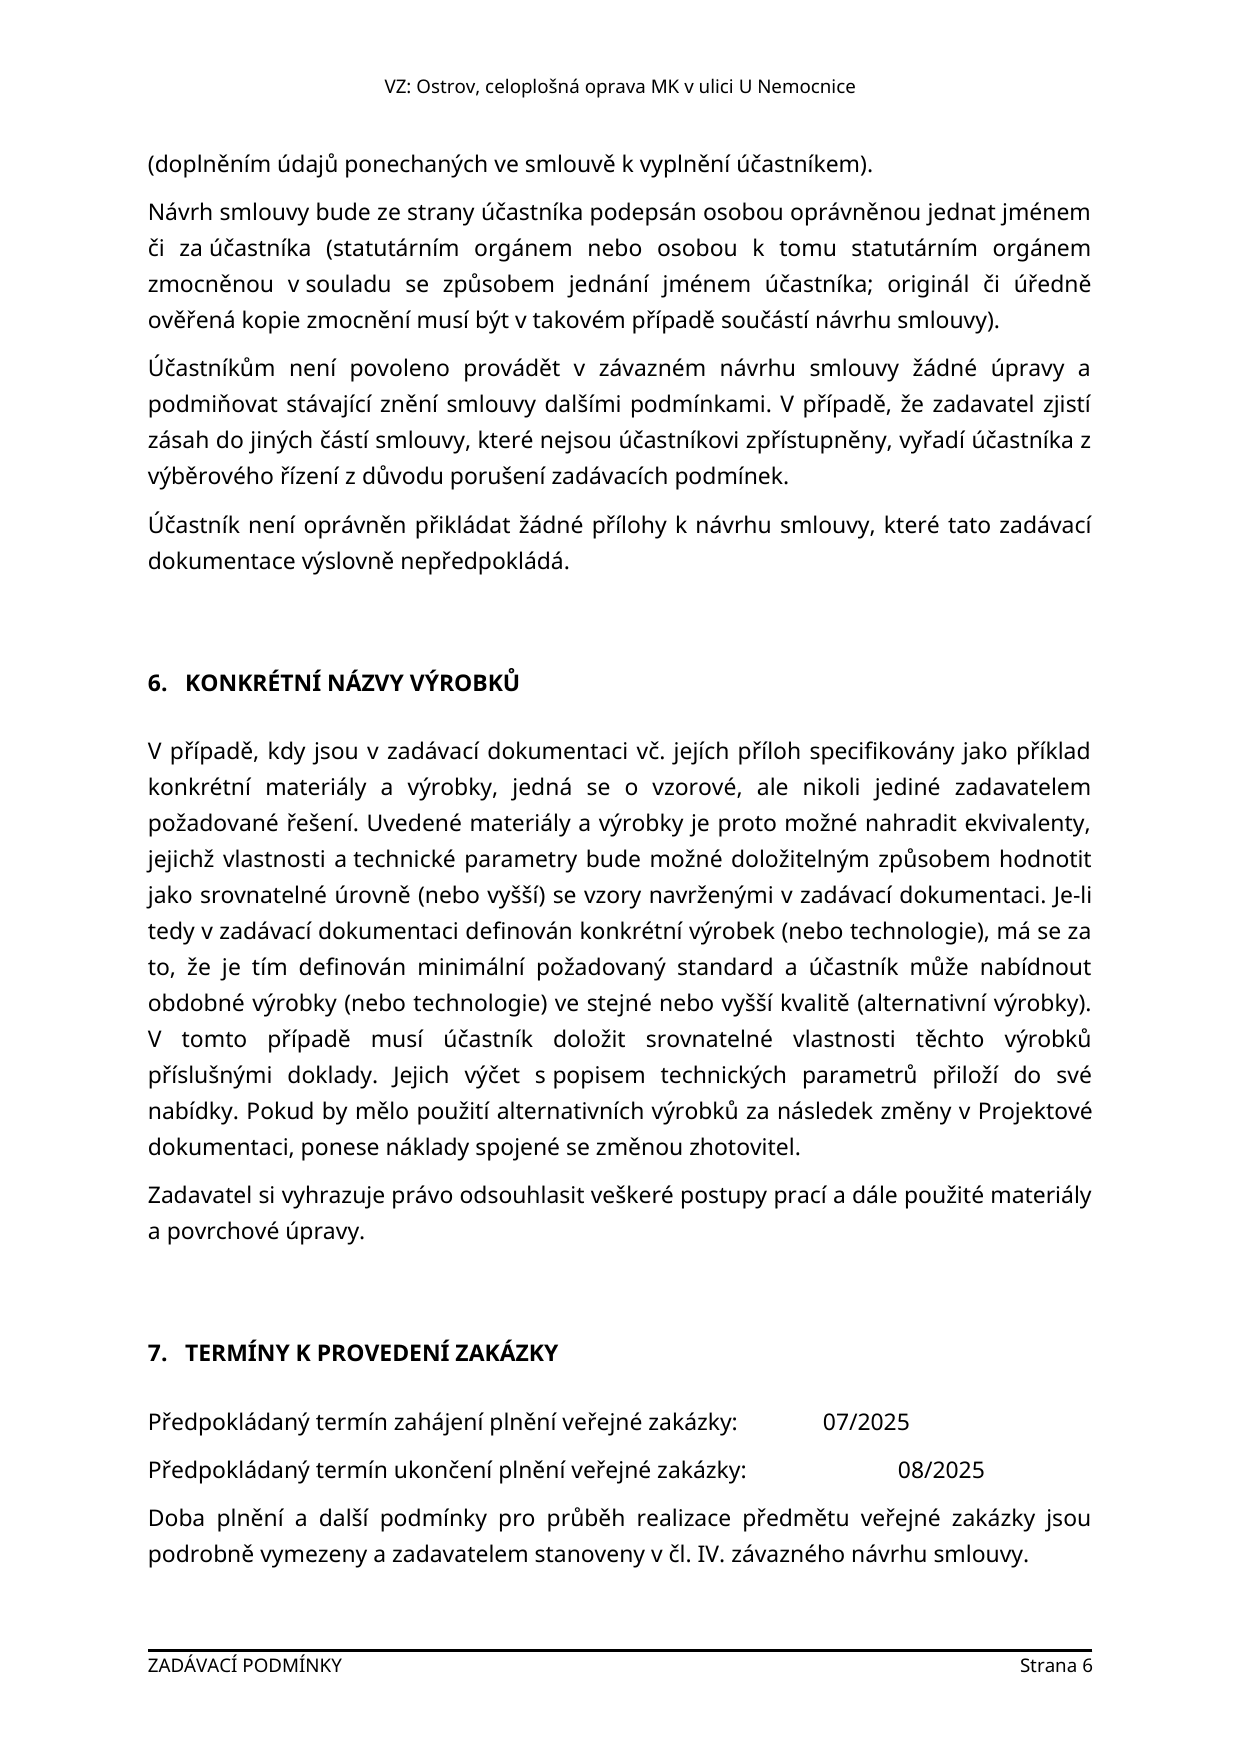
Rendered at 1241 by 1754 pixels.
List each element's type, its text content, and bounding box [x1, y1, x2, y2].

text Návrh smlouvy bude ze strany účastníka podepsán osobou oprávněnou jednat jménem či za účastníka (statutárním orgánem nebo osobou k tomu statutárním orgánem zmocněnou v souladu se způsobem jednání jménem účastníka; originál či úředně ověřená kopie zmocnění musí být v takovém případě součástí návrhu smlouvy). [148, 196, 1092, 335]
text Doba plnění a další podmínky pro průběh realizace předmětu veřejné zakázky jsou podrobně vymezeny a zadavatelem stanoveny v čl. IV. závazného návrhu smlouvy. [148, 1502, 1092, 1569]
text V případě, kdy jsou v zadávací dokumentaci vč. jejích příloh specifikovány jako příklad konkrétní materiály a výrobky, jedná se o vzorové, ale nikoli jediné zadavatelem požadované řešení. Uvedené materiály a výrobky je proto možné nahradit ekvivalenty, jejichž vlastnosti a technické parametry bude možné doložitelným způsobem hodnotit jako srovnatelné úrovně (nebo vyšší) se vzory navrženými v zadávací dokumentaci. Je-li tedy v zadávací dokumentaci definován konkrétní výrobek (nebo technologie), má se za to, že je tím definován minimální požadovaný standard a účastník může nabídnout obdobné výrobky (nebo technologie) ve stejné nebo vyšší kvalitě (alternativní výrobky). V tomto případě musí účastník doložit srovnatelné vlastnosti těchto výrobků příslušnými doklady. Jejich výčet s popisem technických parametrů přiloží do své nabídky. Pokud by mělo použití alternativních výrobků za následek změny v Projektové dokumentaci, ponese náklady spojené se změnou zhotovitel. [148, 735, 1092, 1162]
text Zadavatel si vyhrazuje právo odsouhlasit veškeré postupy prací a dále použité materiály a povrchové úpravy. [148, 1179, 1092, 1246]
subtitle Termíny k provedení zakázky [148, 1337, 1092, 1368]
subtitle Konkrétní názvy výrobků [148, 666, 1092, 698]
text Účastníkům není povoleno provádět v závazném návrhu smlouvy žádné úpravy a podmiňovat stávající znění smlouvy dalšími podmínkami. V případě, že zadavatel zjistí zásah do jiných částí smlouvy, které nejsou účastníkovi zpřístupněny, vyřadí účastníka z výběrového řízení z důvodu porušení zadávacích podmínek. [148, 352, 1092, 491]
text Předpokládaný termín zahájení plnění veřejné zakázky: 07/2025 [148, 1406, 1092, 1437]
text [148, 148, 1092, 179]
text Účastník není oprávněn přikládat žádné přílohy k návrhu smlouvy, které tato zadávací dokumentace výslovně nepředpokládá. [148, 509, 1092, 576]
text Předpokládaný termín ukončení plnění veřejné zakázky: 08/2025 [148, 1454, 1092, 1485]
